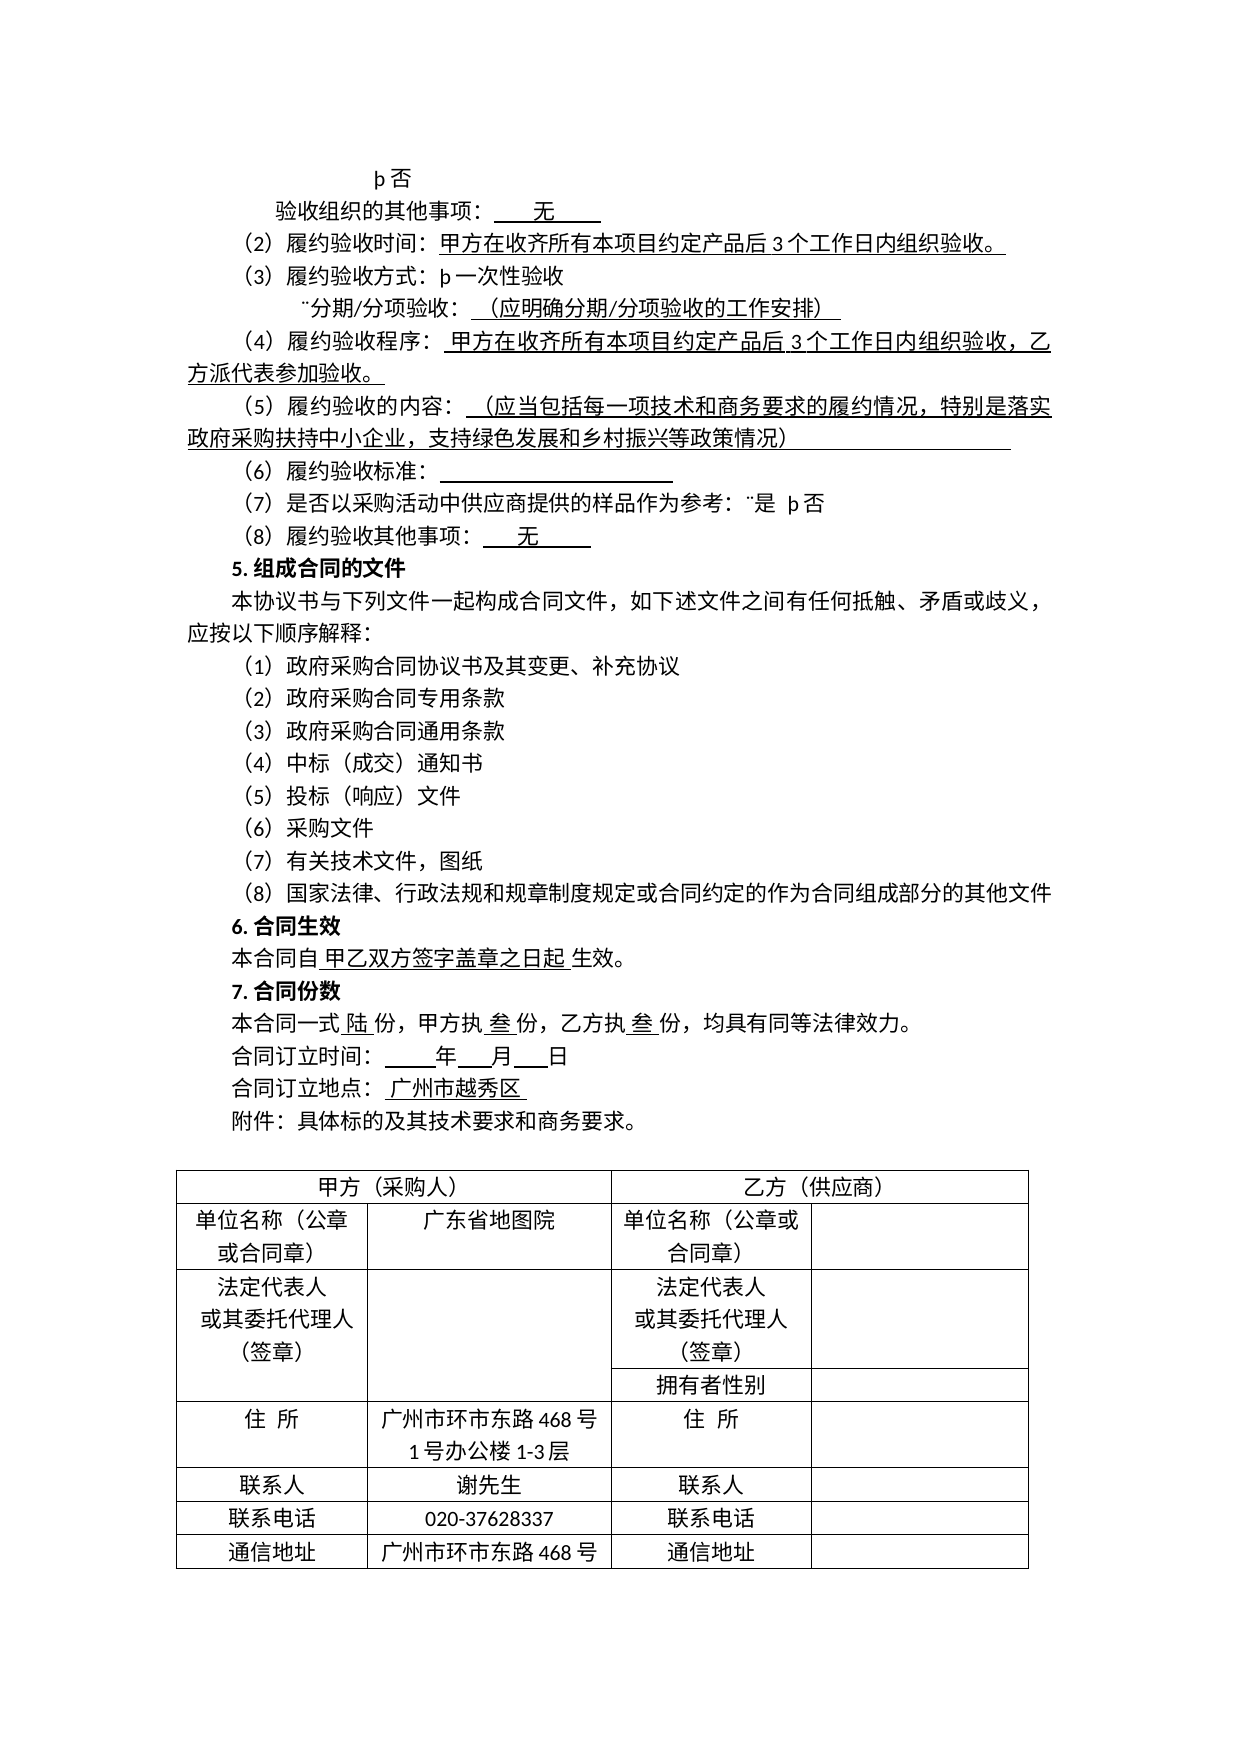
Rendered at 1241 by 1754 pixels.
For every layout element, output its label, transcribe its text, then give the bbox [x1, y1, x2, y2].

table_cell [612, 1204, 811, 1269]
text （6）履约验收标准： [187, 454, 1053, 487]
text 本合同一式 陆 份，甲方执 叁 份，乙方执 叁 份，均具有同等法律效力。 [187, 1007, 1053, 1039]
text 7. 合同份数 [187, 974, 1053, 1007]
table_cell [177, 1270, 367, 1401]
text （5）履约验收的内容： （应当包括每一项技术和商务要求的履约情况，特别是落实政府采购扶持中小企业，支持绿色发展和乡村振兴等政策情况） [187, 389, 1053, 454]
text （7）是否以采购活动中供应商提供的样品作为参考：¨是 þ否 [187, 487, 1053, 519]
text þ否 [187, 162, 1053, 194]
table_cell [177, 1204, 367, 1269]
text （3）履约验收方式：þ一次性验收 [187, 259, 1053, 292]
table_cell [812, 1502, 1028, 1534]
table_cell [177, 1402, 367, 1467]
text 本合同自 甲乙双方签字盖章之日起 生效。 [187, 942, 1053, 974]
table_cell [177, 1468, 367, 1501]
text ¨分期/分项验收： （应明确分期/分项验收的工作安排） [187, 292, 1053, 324]
text （2）政府采购合同专用条款 [187, 682, 1053, 714]
text 5. 组成合同的文件 [187, 552, 1053, 584]
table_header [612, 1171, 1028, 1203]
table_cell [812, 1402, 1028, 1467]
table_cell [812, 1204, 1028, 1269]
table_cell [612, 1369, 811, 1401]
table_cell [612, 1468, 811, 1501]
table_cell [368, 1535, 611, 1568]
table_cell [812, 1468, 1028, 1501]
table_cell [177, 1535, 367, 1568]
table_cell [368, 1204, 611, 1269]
text 合同订立时间： 年 月 日 [187, 1039, 1053, 1072]
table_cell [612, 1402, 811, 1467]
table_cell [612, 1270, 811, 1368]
text （6）采购文件 [187, 812, 1053, 844]
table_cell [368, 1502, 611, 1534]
text （3）政府采购合同通用条款 [187, 714, 1053, 747]
text 6. 合同生效 [187, 909, 1053, 942]
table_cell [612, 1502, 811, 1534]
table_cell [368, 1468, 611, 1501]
text （8）国家法律、行政法规和规章制度规定或合同约定的作为合同组成部分的其他文件 [187, 877, 1053, 909]
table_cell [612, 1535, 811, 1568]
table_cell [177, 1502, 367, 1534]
text 合同订立地点： 广州市越秀区 [187, 1072, 1053, 1104]
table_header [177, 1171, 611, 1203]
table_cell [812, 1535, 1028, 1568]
text （4）履约验收程序： 甲方在收齐所有本项目约定产品后3个工作日内组织验收，乙方派代表参加验收。 [187, 324, 1053, 389]
text （4）中标（成交）通知书 [187, 747, 1053, 779]
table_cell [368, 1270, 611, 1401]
text （2）履约验收时间：甲方在收齐所有本项目约定产品后3个工作日内组织验收。 [187, 227, 1053, 259]
text （5）投标（响应）文件 [187, 779, 1053, 812]
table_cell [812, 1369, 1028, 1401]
text （1）政府采购合同协议书及其变更、补充协议 [187, 649, 1053, 682]
text （8）履约验收其他事项： 无 [187, 519, 1053, 552]
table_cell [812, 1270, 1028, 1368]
text 验收组织的其他事项： 无 [187, 194, 1053, 227]
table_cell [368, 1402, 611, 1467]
text 本协议书与下列文件一起构成合同文件，如下述文件之间有任何抵触、矛盾或歧义，应按以下顺序解释： [187, 584, 1053, 649]
text （7）有关技术文件，图纸 [187, 844, 1053, 877]
text 附件：具体标的及其技术要求和商务要求。 [187, 1104, 1053, 1137]
